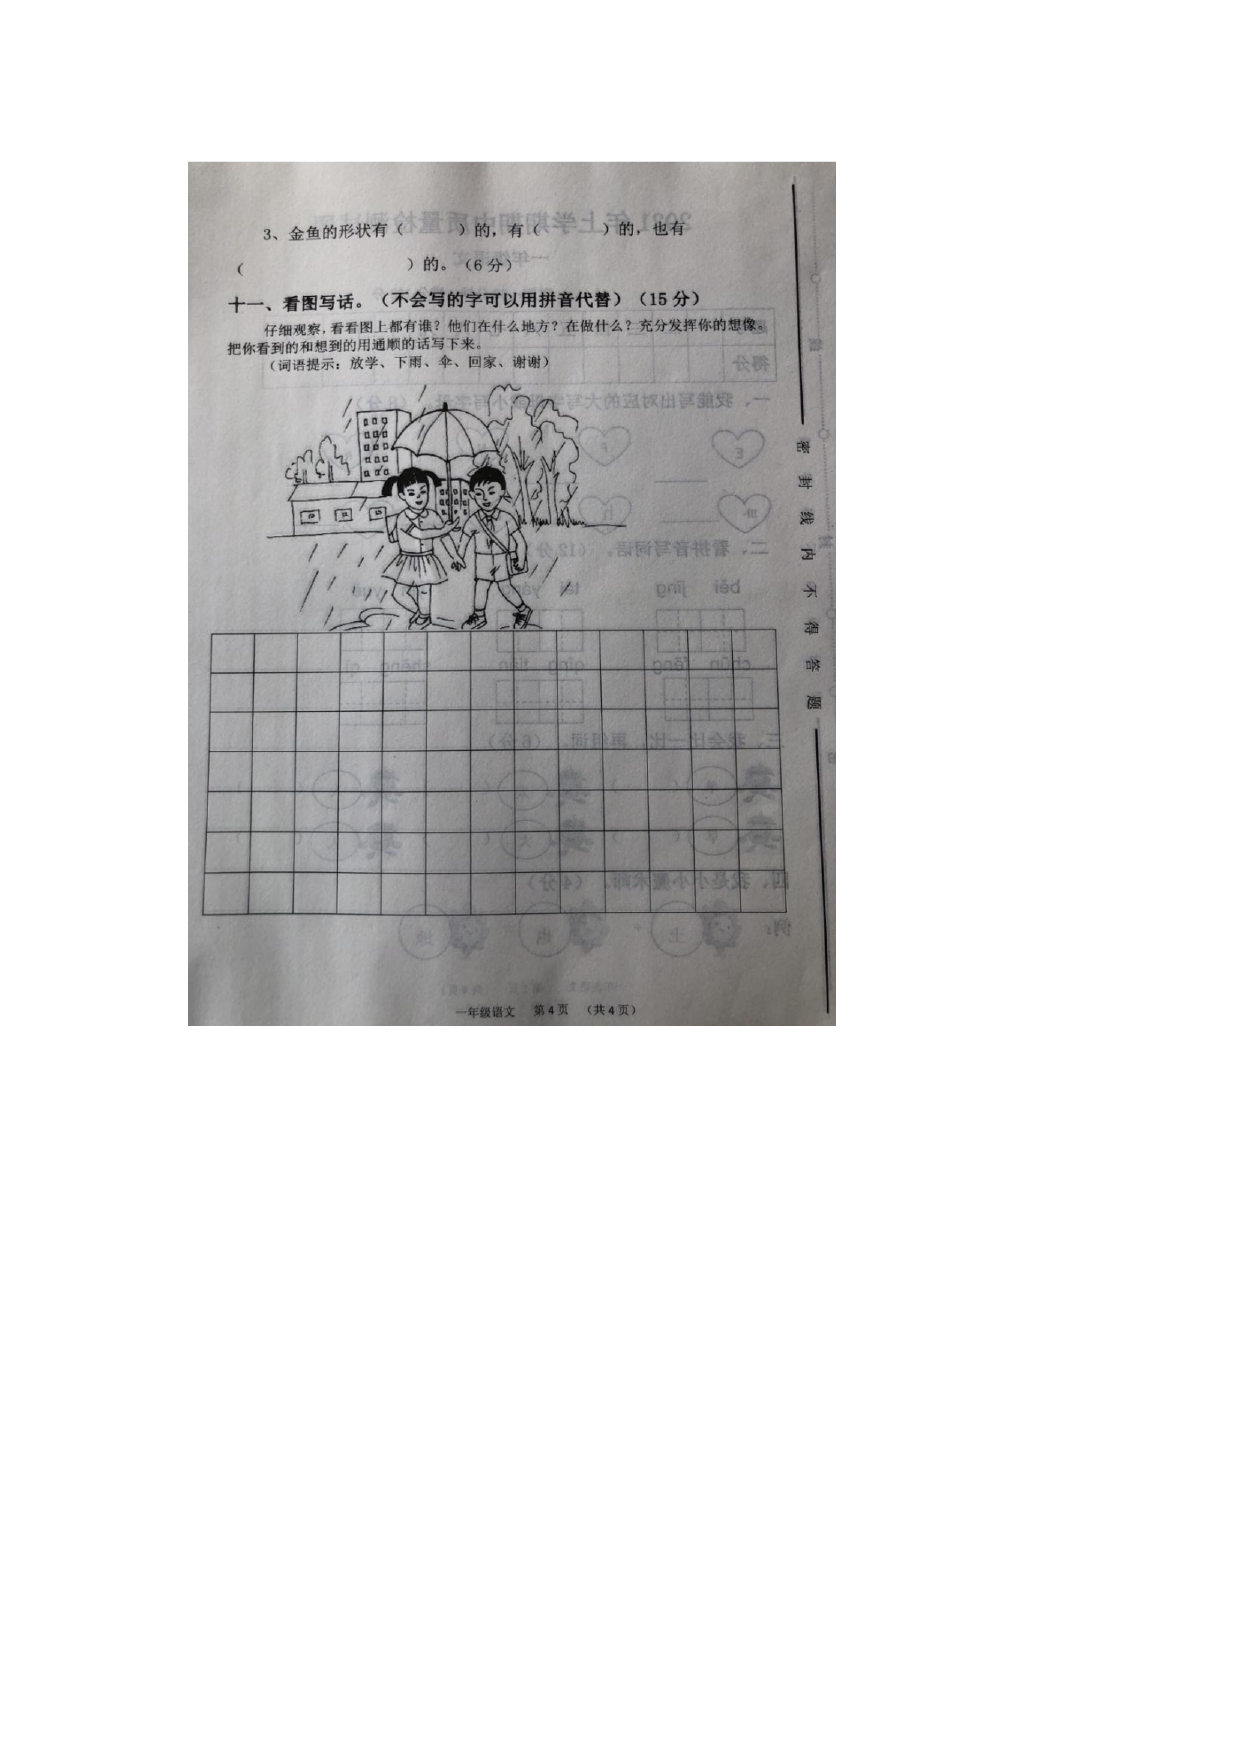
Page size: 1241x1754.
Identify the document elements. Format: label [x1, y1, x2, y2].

picture [188, 163, 836, 1025]
